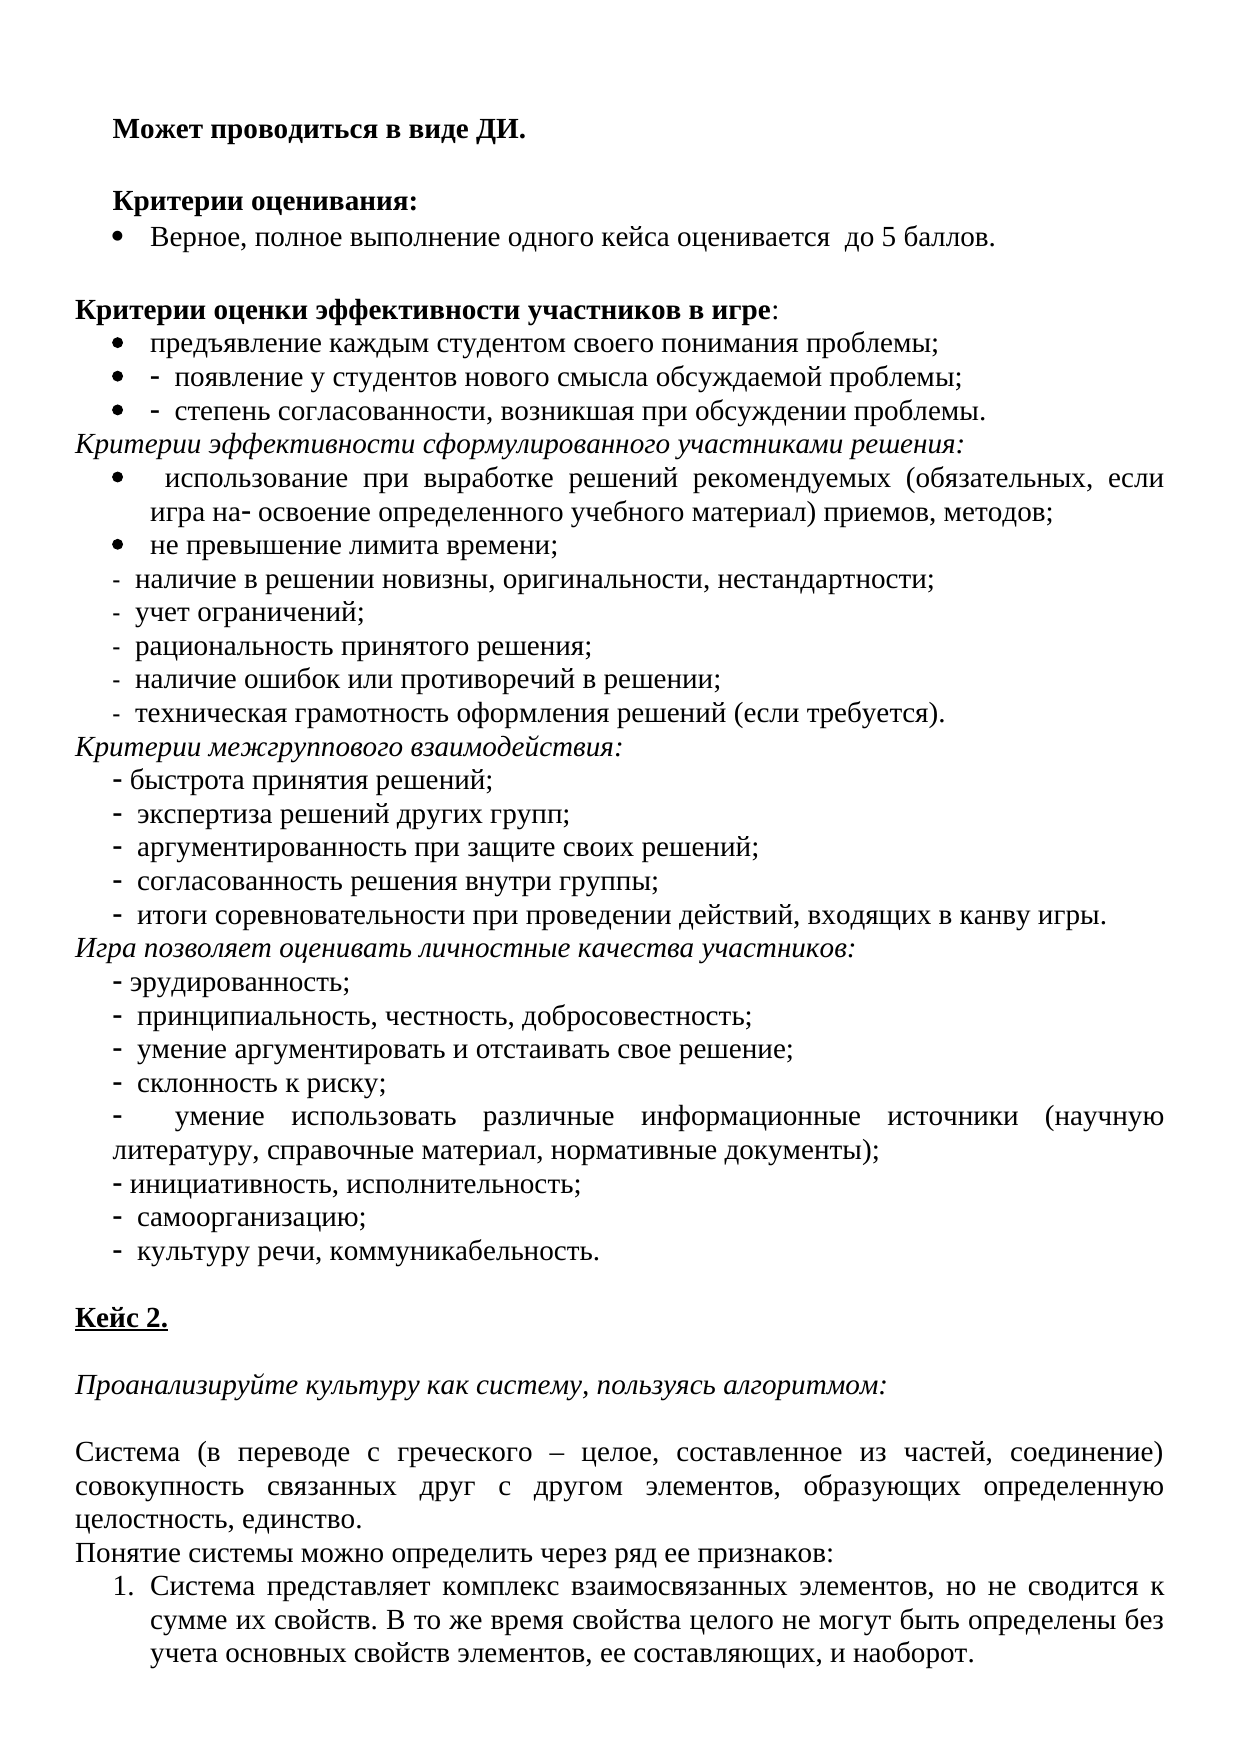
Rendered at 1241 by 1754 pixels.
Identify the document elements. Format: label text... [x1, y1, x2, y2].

text Игра позволяет оценивать личностные качества участников: [75, 930, 1165, 964]
text Критерии межгруппового взаимодействия: [75, 729, 1165, 762]
list Верное, полное выполнение одного кейса оценивается до 5 баллов. [112, 219, 1165, 253]
text наличие в решении новизны, оригинальности, нестандартности; [112, 561, 1165, 594]
list не превышение лимита времени; [112, 527, 1165, 561]
list появление у студентов нового смысла обсуждаемой проблемы; [112, 359, 1165, 393]
text учет ограничений; [112, 594, 1165, 628]
text Критерии оценки эффективности участников в игре: [75, 292, 1165, 326]
text умение аргументировать и отстаивать свое решение; [112, 1031, 1165, 1065]
text культуру речи, коммуникабельность. [112, 1233, 1165, 1267]
text умение использовать различные информационные источники (научную литературу, справочные материал, нормативные документы); [112, 1098, 1165, 1166]
text быстрота принятия решений; [112, 762, 1165, 796]
text аргументированность при защите своих решений; [112, 829, 1165, 863]
text Проанализируйте культуру как систему, пользуясь алгоритмом: [75, 1367, 1165, 1401]
text Кейс 2. [75, 1300, 1165, 1334]
text Критерии эффективности сформулированного участниками решения: [75, 426, 1165, 460]
list степень согласованности, возникшая при обсуждении проблемы. [112, 393, 1165, 426]
text эрудированность; [112, 964, 1165, 998]
text экспертиза решений других групп; [112, 796, 1165, 829]
text рациональность принятого решения; [112, 628, 1165, 662]
list Система представляет комплекс взаимосвязанных элементов, но не сводится к сумме их свойств. В то же время свойства целого не могут быть определены без учета основных свойств элементов, ее составляющих, и наоборот. [112, 1568, 1165, 1669]
text принципиальность, честность, добросовестность; [112, 998, 1165, 1031]
text склонность к риску; [112, 1065, 1165, 1098]
list использование при выработке решений рекомендуемых (обязательных, если игра на освоение определенного учебного материал) приемов, методов; [112, 460, 1165, 527]
text самоорганизацию; [112, 1199, 1165, 1233]
text согласованность решения внутри группы; [112, 863, 1165, 897]
text Понятие системы можно определить через ряд ее признаков: [75, 1535, 1165, 1568]
list Может проводиться в виде ДИ. [112, 111, 1165, 145]
text итоги соревновательности при проведении действий, входящих в канву игры. [112, 897, 1165, 930]
list Критерии оценивания: [112, 183, 1165, 217]
text наличие ошибок или противоречий в решении; [112, 662, 1165, 695]
list предъявление каждым студентом своего понимания проблемы; [112, 326, 1165, 359]
text инициативность, исполнительность; [112, 1166, 1165, 1199]
text техническая грамотность оформления решений (если требуется). [112, 695, 1165, 729]
text Система (в переводе с греческого – целое, составленное из частей, соединение) совокупность связанных друг с другом элементов, образующих определенную целостность, единство. [75, 1434, 1165, 1535]
